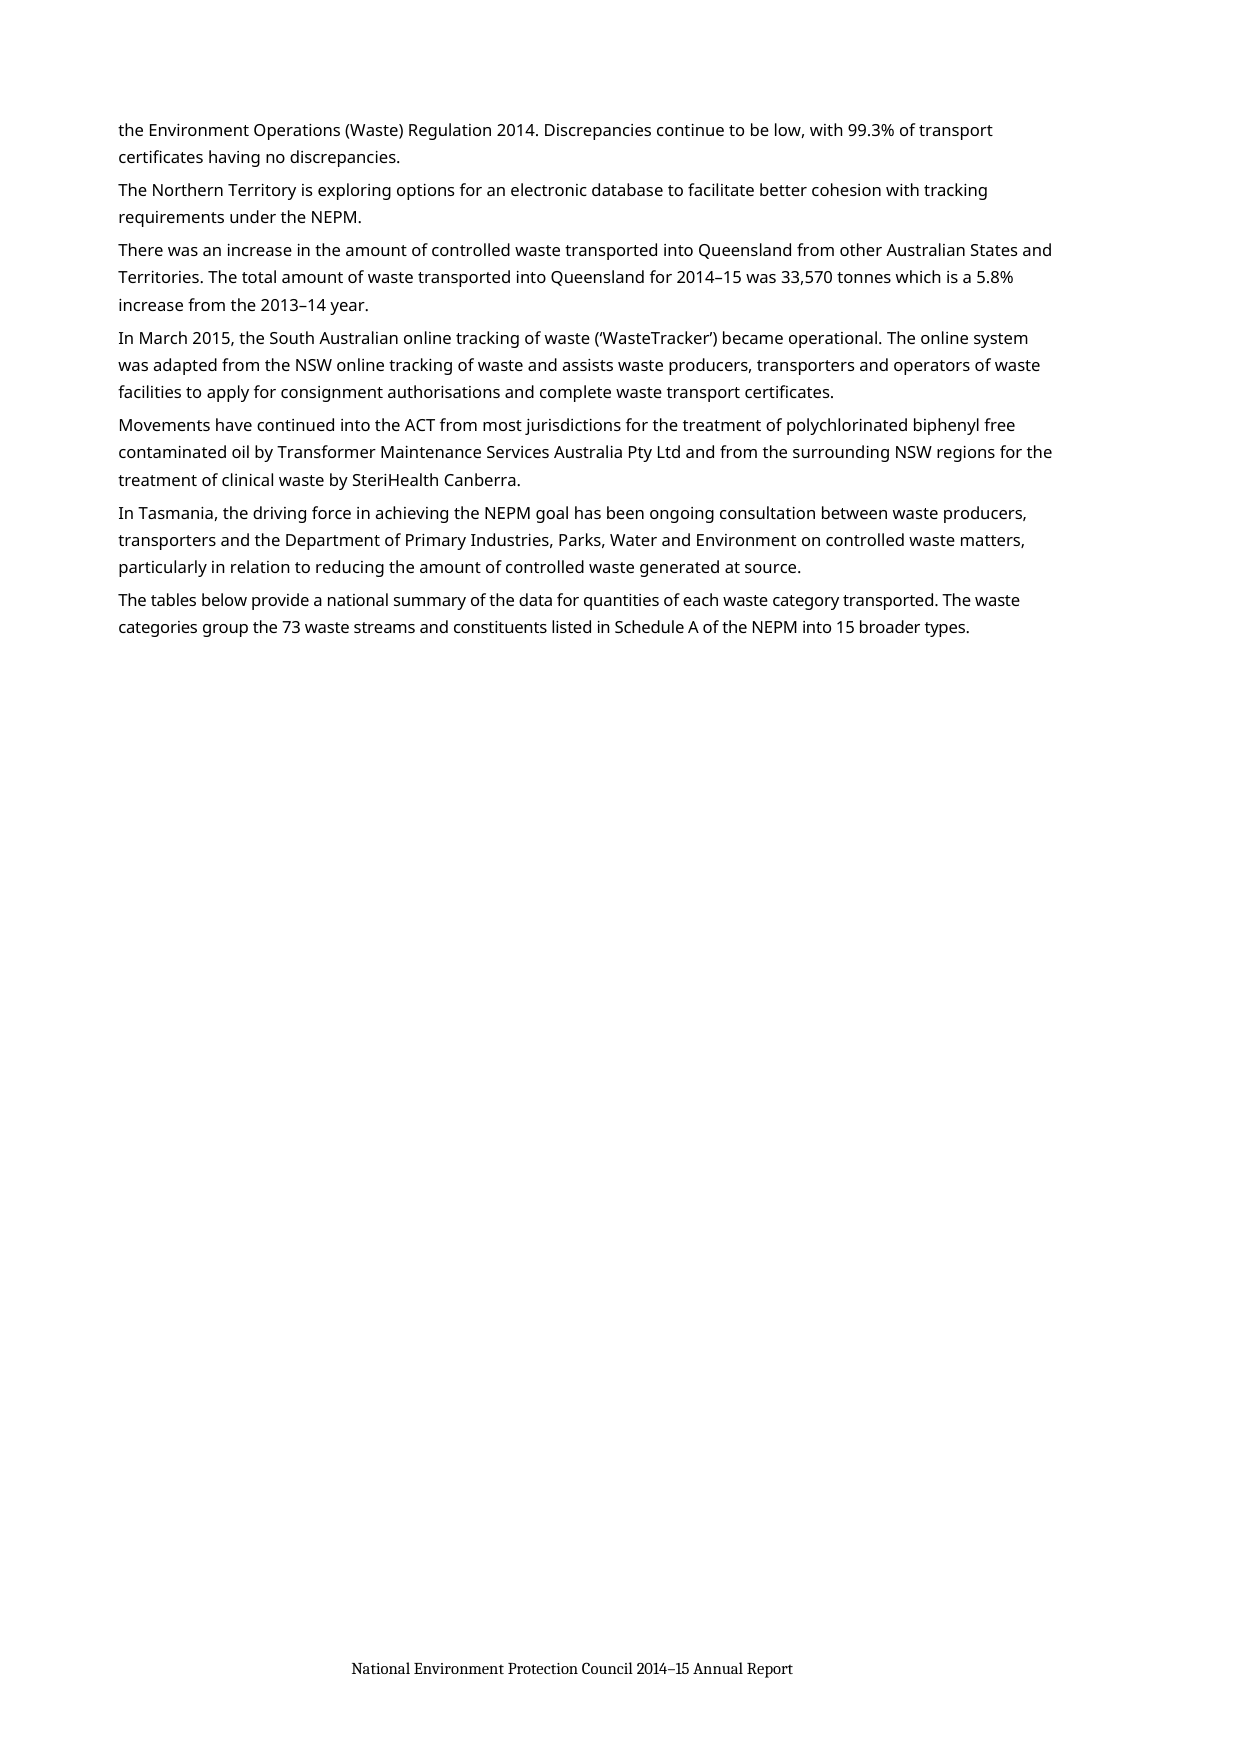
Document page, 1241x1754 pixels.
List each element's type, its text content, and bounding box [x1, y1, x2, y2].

text Movements have continued into the ACT from most jurisdictions for the treatment of polychlorinated biphenyl free contaminated oil by Transformer Maintenance Services Australia Pty Ltd and from the surrounding NSW regions for the treatment of clinical waste by SteriHealth Canberra. [118, 414, 1064, 491]
text There was an increase in the amount of controlled waste transported into Queensland from other Australian States and Territories. The total amount of waste transported into Queensland for 2014–15 was 33,570 tonnes which is a 5.8% increase from the 2013–14 year. [118, 239, 1064, 316]
text In March 2015, the South Australian online tracking of waste (‘WasteTracker’) became operational. The online system was adapted from the NSW online tracking of waste and assists waste producers, transporters and operators of waste facilities to apply for consignment authorisations and complete waste transport certificates. [118, 326, 1064, 403]
text The Northern Territory is exploring options for an electronic database to facilitate better cohesion with tracking requirements under the NEPM. [118, 178, 1064, 228]
text The tables below provide a national summary of the data for quantities of each waste category transported. The waste categories group the 73 waste streams and constituents listed in Schedule A of the NEPM into 15 broader types. [118, 589, 1064, 639]
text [118, 118, 1064, 168]
text In Tasmania, the driving force in achieving the NEPM goal has been ongoing consultation between waste producers, transporters and the Department of Primary Industries, Parks, Water and Environment on controlled waste matters, particularly in relation to reducing the amount of controlled waste generated at source. [118, 501, 1064, 578]
